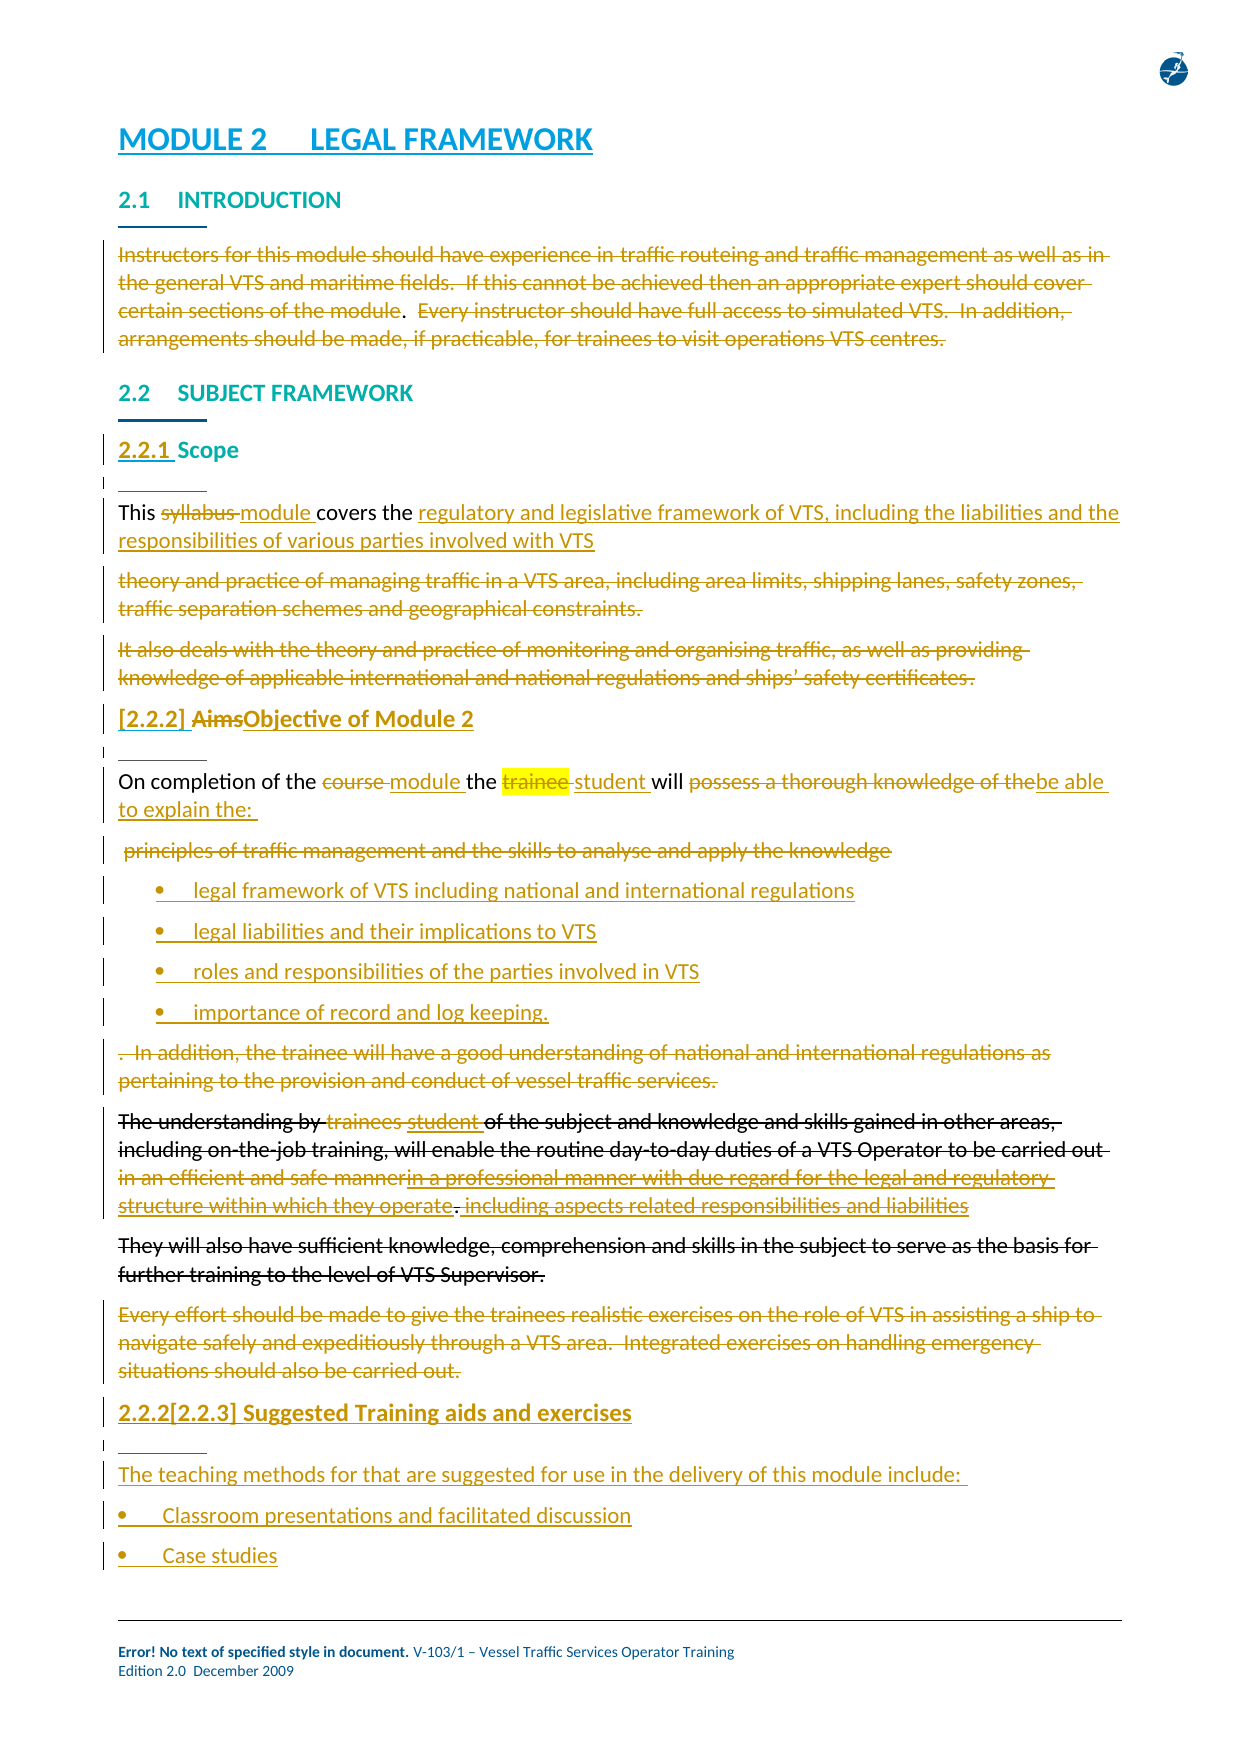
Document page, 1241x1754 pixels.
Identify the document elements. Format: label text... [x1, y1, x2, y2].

picture [1128, 2, 1241, 121]
subtitle INTRODUCTION [118, 184, 1122, 214]
subtitle SUBJECT FRAMEWORK [118, 377, 1122, 408]
text This covers the [118, 498, 1122, 554]
text The understanding by of the subject and knowledge and skills gained in other areas, including on-the-job training, will enable the routine day-to-day duties of a VTS Operator to be carried out . [118, 1107, 1122, 1219]
text . [118, 240, 1122, 352]
text On completion of the the will [118, 767, 1122, 823]
text They will also have sufficient knowledge, comprehension and skills in the subject to serve as the basis for further training to the level of VTS Supervisor. [118, 1232, 1122, 1288]
subtitle Scope [118, 434, 1122, 464]
text LEGAL FRAMEWORK [118, 118, 1122, 159]
